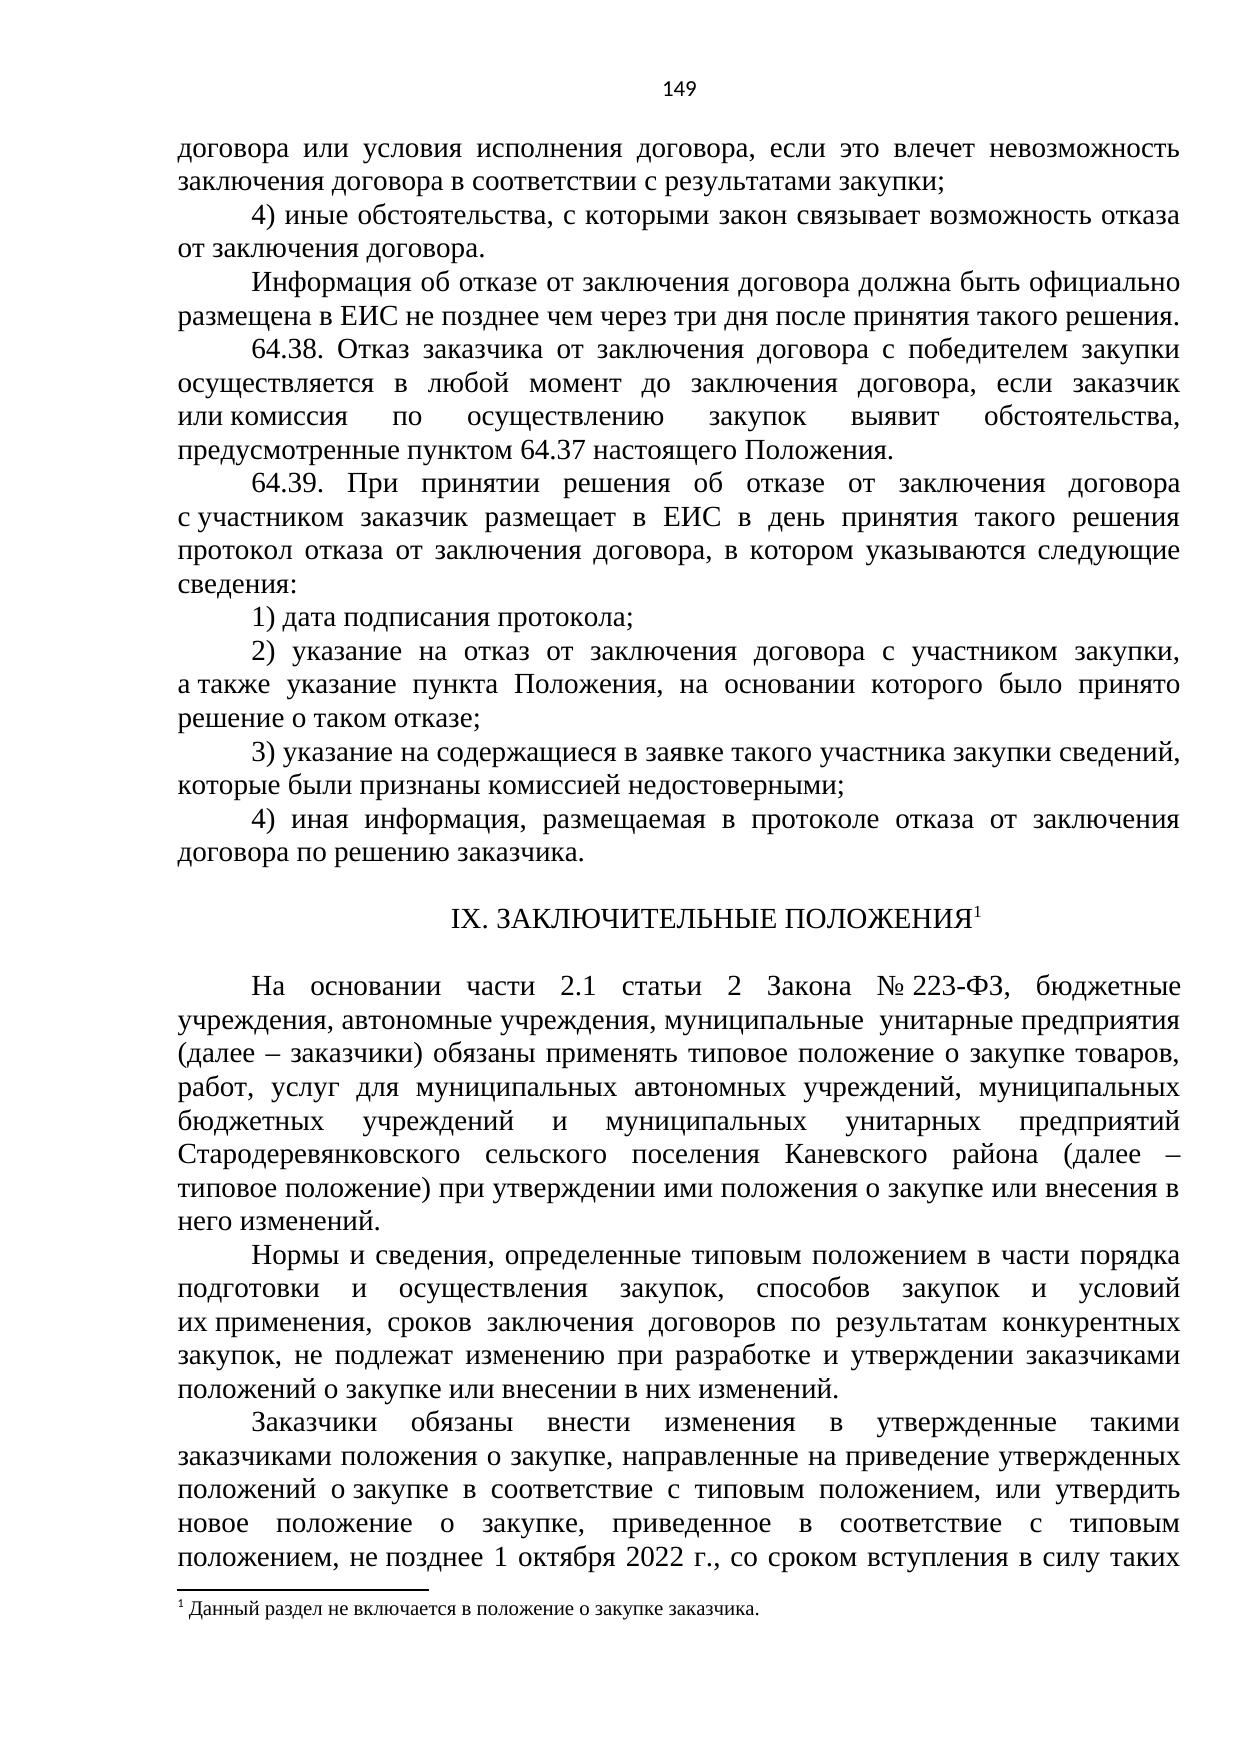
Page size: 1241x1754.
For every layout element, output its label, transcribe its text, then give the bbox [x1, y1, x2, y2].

list 64.39. При принятии решения об отказе от заключения договора с участником заказчик размещает в ЕИС в день принятия такого решения протокол отказа от заключения договора, в котором указываются следующие сведения: [177, 465, 1181, 599]
list 64.38. Отказ заказчика от заключения договора с победителем закупки осуществляется в любой момент до заключения договора, если заказчик или комиссия по осуществлению закупок выявит обстоятельства, предусмотренные пунктом 64.37 настоящего Положения. [177, 331, 1181, 465]
list 4) иные обстоятельства, с которыми закон связывает возможность отказа от заключения договора. [177, 197, 1181, 264]
text Нормы и сведения, определенные типовым положением в части порядка подготовки и осуществления закупок, способов закупок и условий их применения, сроков заключения договоров по результатам конкурентных закупок, не подлежат изменению при разработке и утверждении заказчиками положений о закупке или внесении в них изменений. [177, 1237, 1181, 1404]
list 4) иная информация, размещаемая в протоколе отказа от заключения договора по решению заказчика. [177, 801, 1181, 868]
list 2) указание на отказ от заключения договора с участником закупки, а также указание пункта Положения, на основании которого было принято решение о таком отказе; [177, 633, 1181, 734]
text На основании части 2.1 статьи 2 Закона № 223-ФЗ, бюджетные учреждения, автономные учреждения, муниципальные унитарные предприятия (далее – заказчики) обязаны применять типовое положение о закупке товаров, работ, услуг для муниципальных автономных учреждений, муниципальных бюджетных учреждений и муниципальных унитарных предприятий Стародеревянковского сельского поселения Каневского района (далее – типовое положение) при утверждении ими положения о закупке или внесения в него изменений. [177, 968, 1181, 1237]
list 1) дата подписания протокола; [177, 599, 1181, 633]
list 3) указание на содержащиеся в заявке такого участника закупки сведений, которые были признаны комиссией недостоверными; [177, 734, 1181, 801]
text IX. ЗАКЛЮЧИТЕЛЬНЫЕ ПОЛОЖЕНИЯ [177, 901, 1181, 935]
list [177, 130, 1181, 197]
list Информация об отказе от заключения договора должна быть официально размещена в ЕИС не позднее чем через три дня после принятия такого решения. [177, 264, 1181, 331]
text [177, 1404, 1181, 1572]
